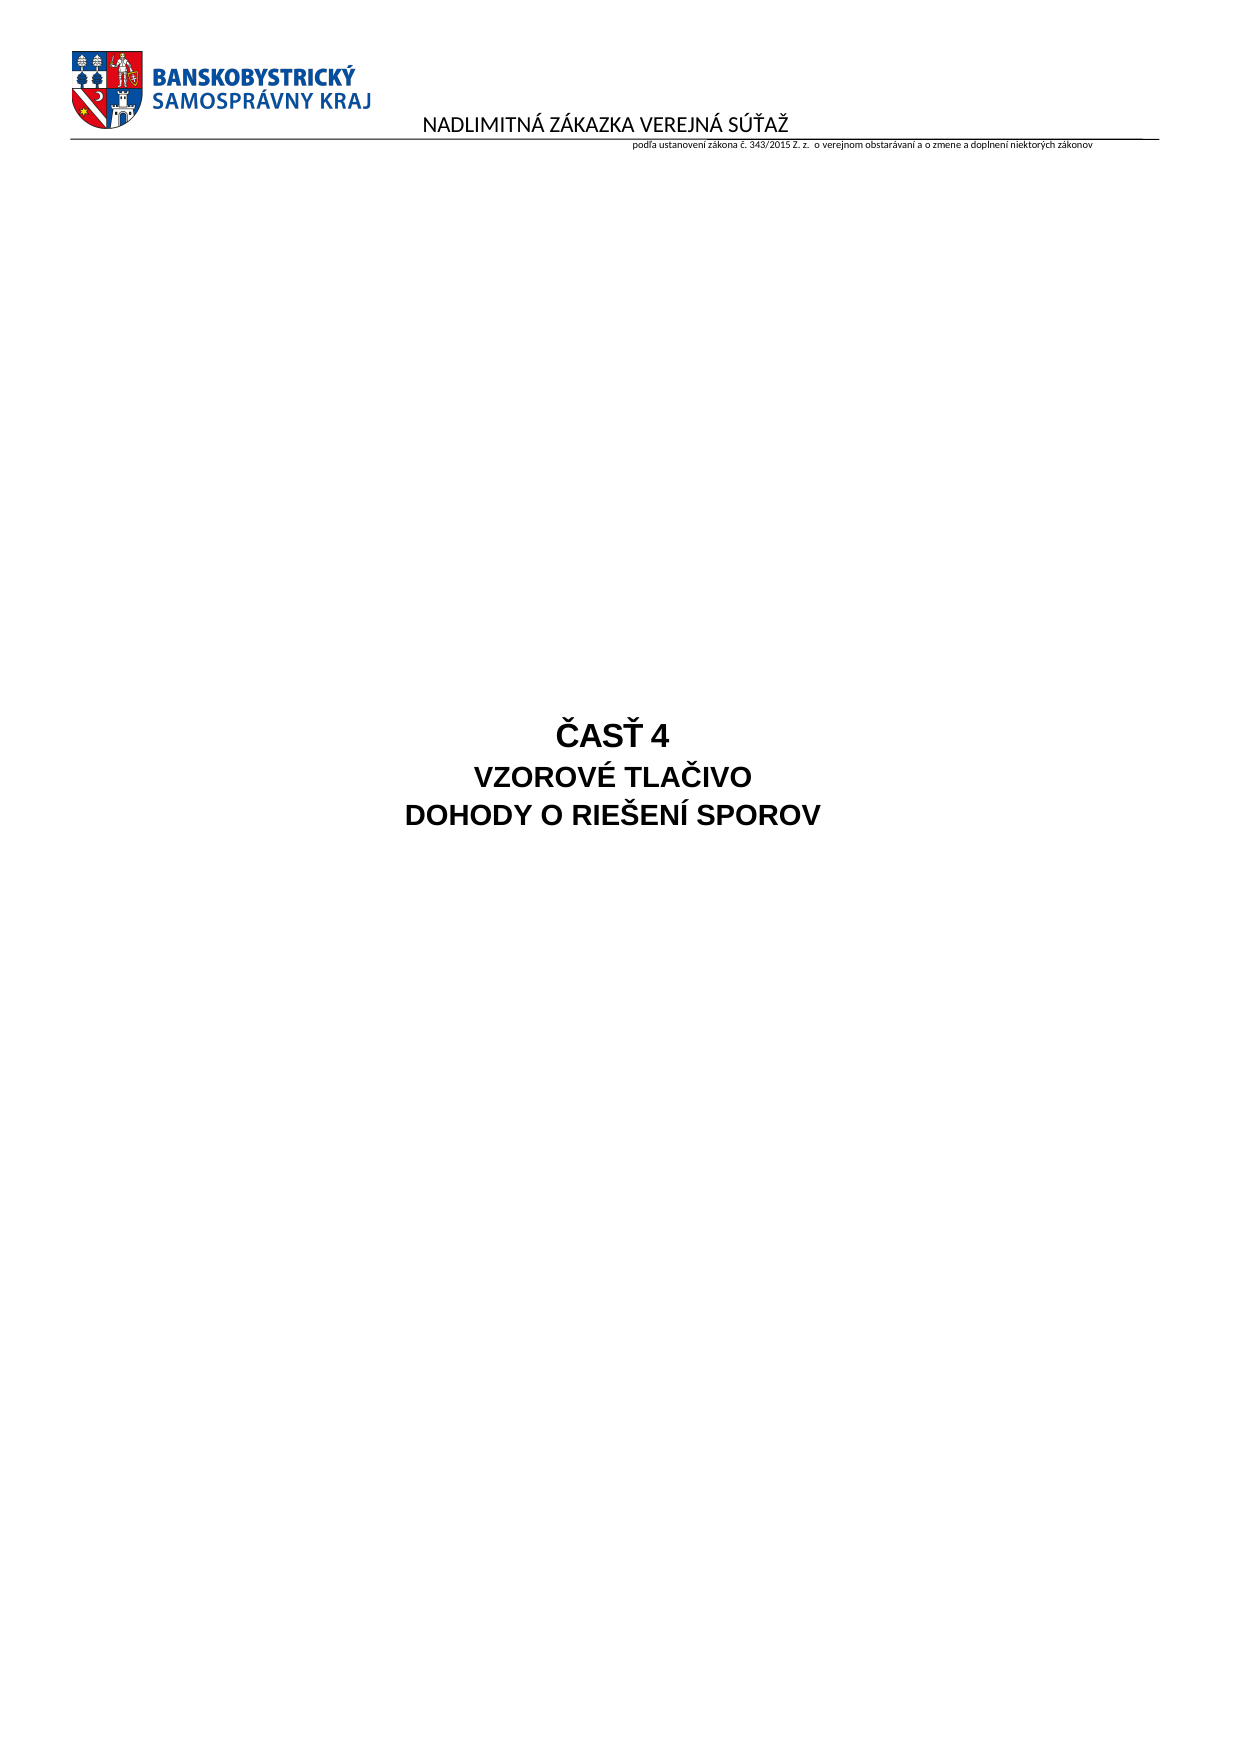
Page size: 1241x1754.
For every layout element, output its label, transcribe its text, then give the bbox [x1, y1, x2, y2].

text DOHODY O RIEŠENÍ SPOROV [133, 798, 1093, 832]
text VZOROVÉ TLAČIVO [133, 760, 1093, 793]
picture [72, 51, 371, 130]
text ČASŤ 4 [133, 716, 1093, 754]
